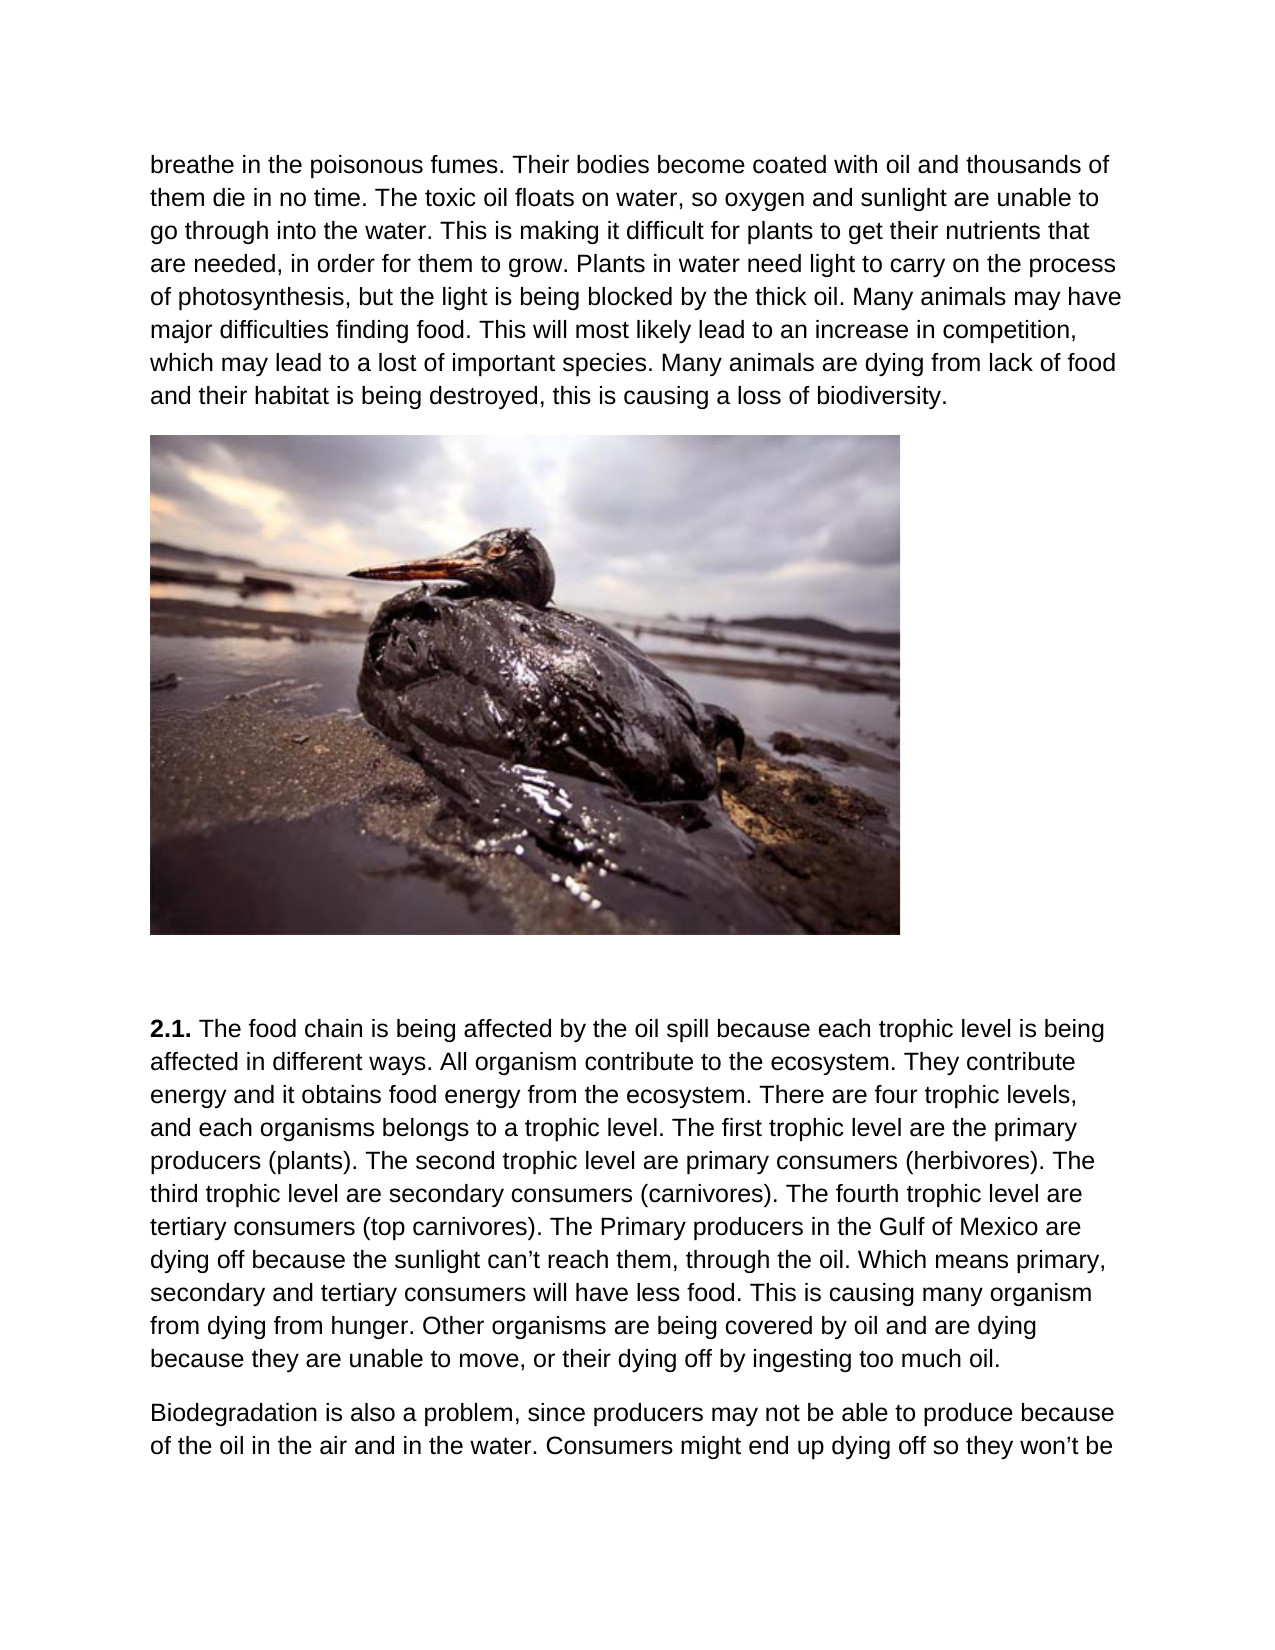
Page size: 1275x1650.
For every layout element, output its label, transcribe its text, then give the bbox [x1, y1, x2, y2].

text 2.1. The food chain is being affected by the oil spill because each trophic level is being affected in different ways. All organism contribute to the ecosystem. They contribute energy and it obtains food energy from the ecosystem. There are four trophic levels, and each organisms belongs to a trophic level. The first trophic level are the primary producers (plants). The second trophic level are primary consumers (herbivores). The third trophic level are secondary consumers (carnivores). The fourth trophic level are tertiary consumers (top carnivores). The Primary producers in the Gulf of Mexico are dying off because the sunlight can’t reach them, through the oil. Which means primary, secondary and tertiary consumers will have less food. This is causing many organism from dying from hunger. Other organisms are being covered by oil and are dying because they are unable to move, or their dying off by ingesting too much oil. [150, 1014, 1125, 1373]
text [150, 1398, 1125, 1460]
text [150, 150, 1125, 410]
picture [150, 435, 901, 935]
